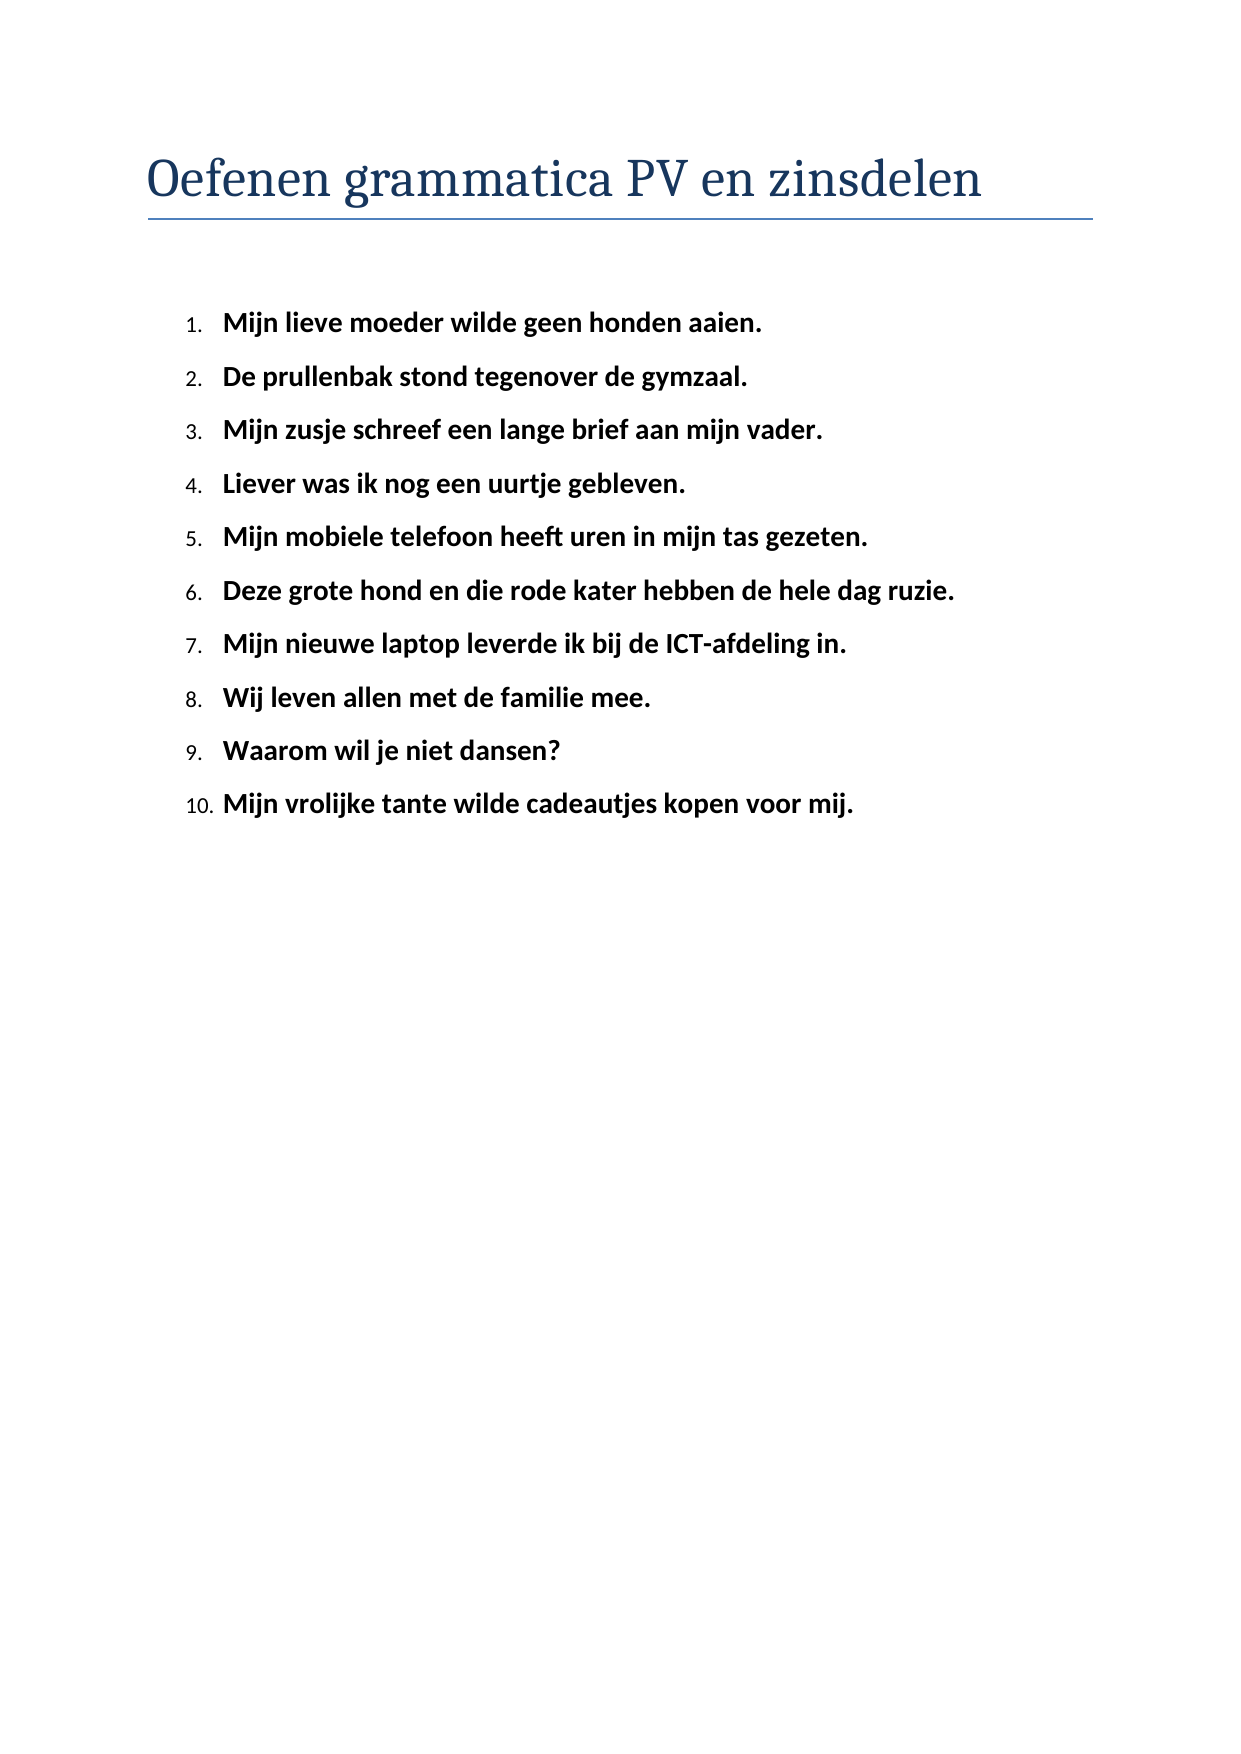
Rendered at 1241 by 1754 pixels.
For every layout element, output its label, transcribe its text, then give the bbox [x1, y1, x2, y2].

title Oefenen grammatica PV en zinsdelen [148, 148, 1093, 218]
list Waarom wil je niet dansen? [185, 732, 1093, 768]
list Mijn mobiele telefoon heeft uren in mijn tas gezeten. [185, 518, 1093, 554]
list Mijn nieuwe laptop leverde ik bij de ICT-afdeling in. [185, 625, 1093, 661]
list Deze grote hond en die rode kater hebben de hele dag ruzie. [185, 572, 1093, 607]
list De prullenbak stond tegenover de gymzaal. [185, 358, 1093, 394]
list Wij leven allen met de familie mee. [185, 679, 1093, 714]
list Liever was ik nog een uurtje gebleven. [185, 465, 1093, 501]
list Mijn vrolijke tante wilde cadeautjes kopen voor mij. [185, 786, 1093, 821]
list Mijn lieve moeder wilde geen honden aaien. [185, 304, 1093, 340]
list Mijn zusje schreef een lange brief aan mijn vader. [185, 411, 1093, 447]
